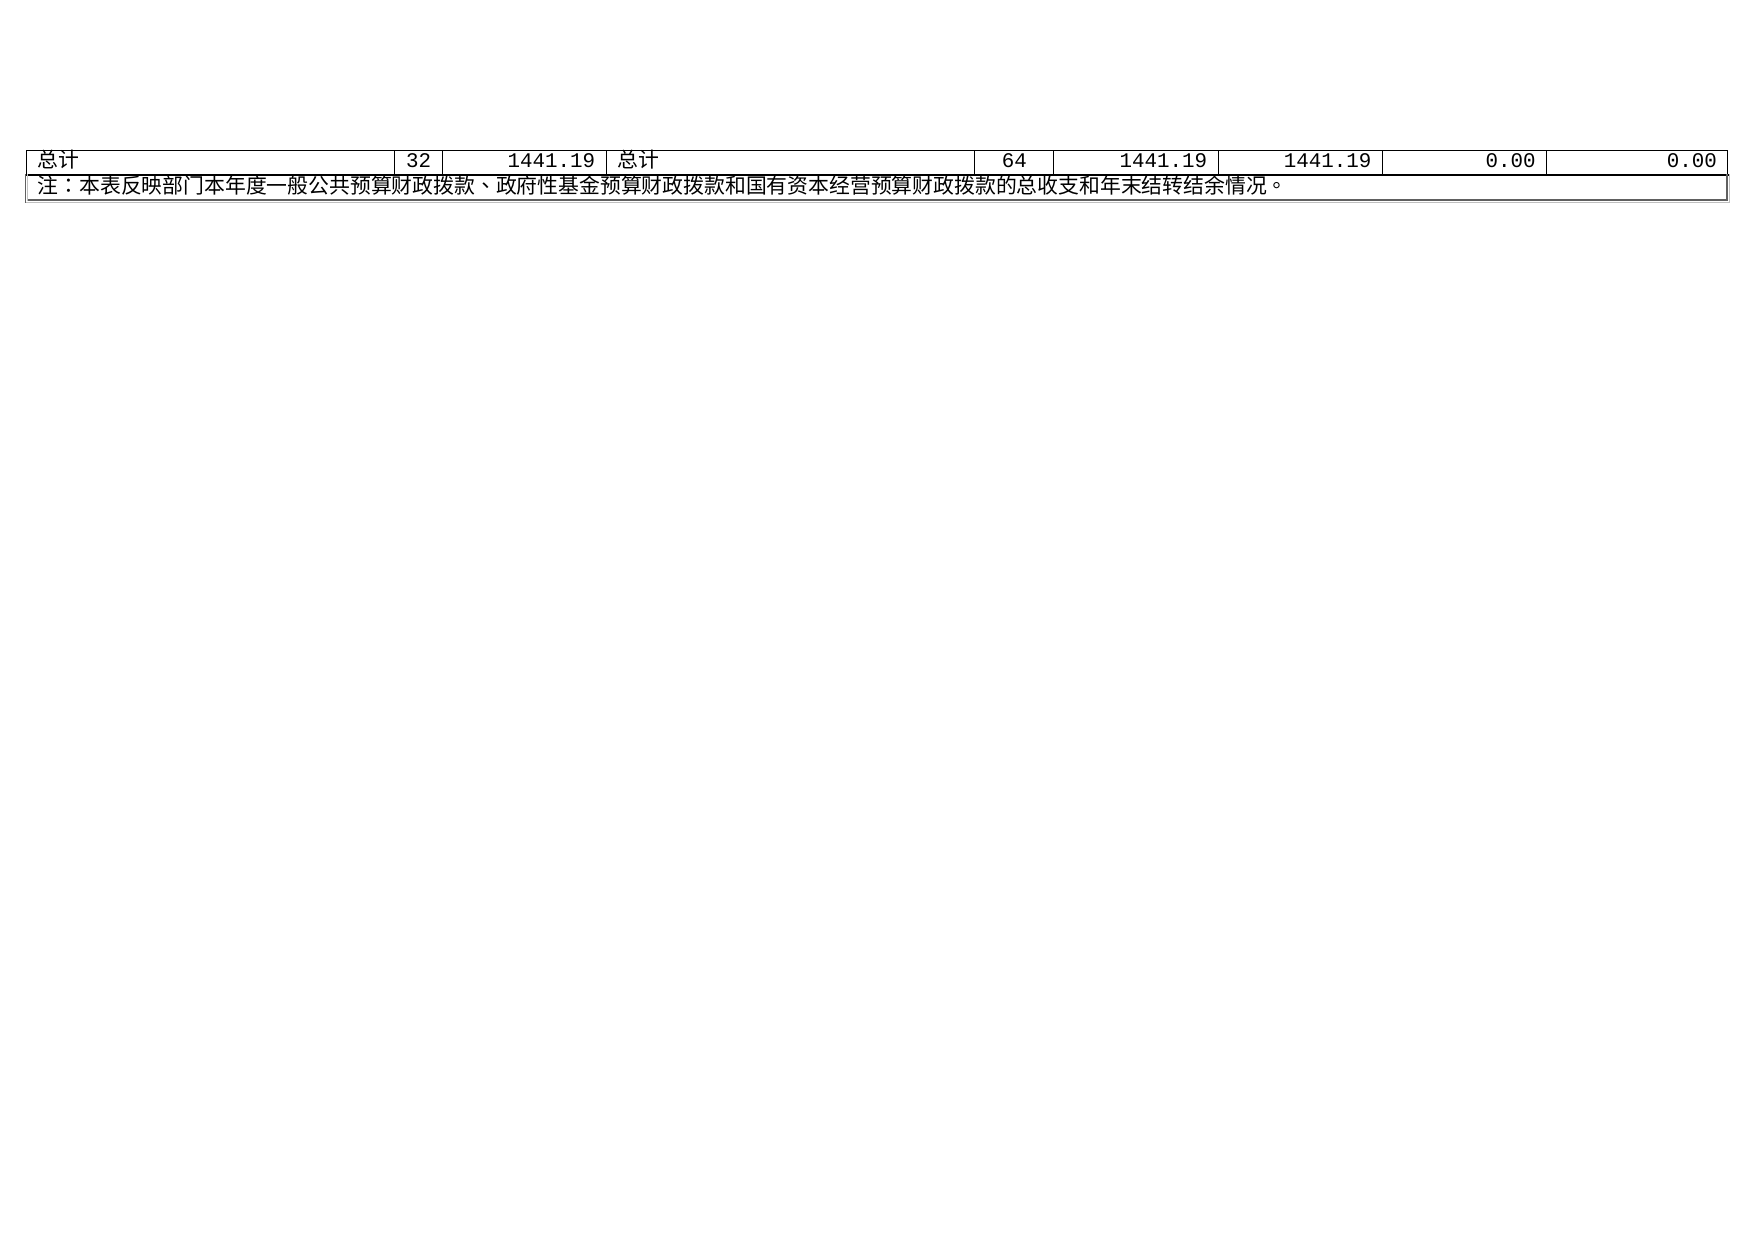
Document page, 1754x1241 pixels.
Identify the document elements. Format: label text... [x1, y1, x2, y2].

table_cell 0.00 [1547, 151, 1727, 174]
table_cell 64 [975, 151, 1053, 174]
table_cell 0.00 [1383, 151, 1546, 174]
table_cell 32 [395, 151, 442, 174]
table_cell 总计 [607, 151, 974, 174]
table_cell 总计 [27, 151, 394, 174]
table_cell 1441.19 [1219, 151, 1382, 174]
table_cell 1441.19 [1054, 151, 1218, 174]
table_cell 1441.19 [443, 151, 606, 174]
table_cell 注：本表反映部门本年度一般公共预算财政拨款、政府性基金预算财政拨款和国有资本经营预算财政拨款的总收支和年末结转结余情况。 [28, 176, 1726, 199]
